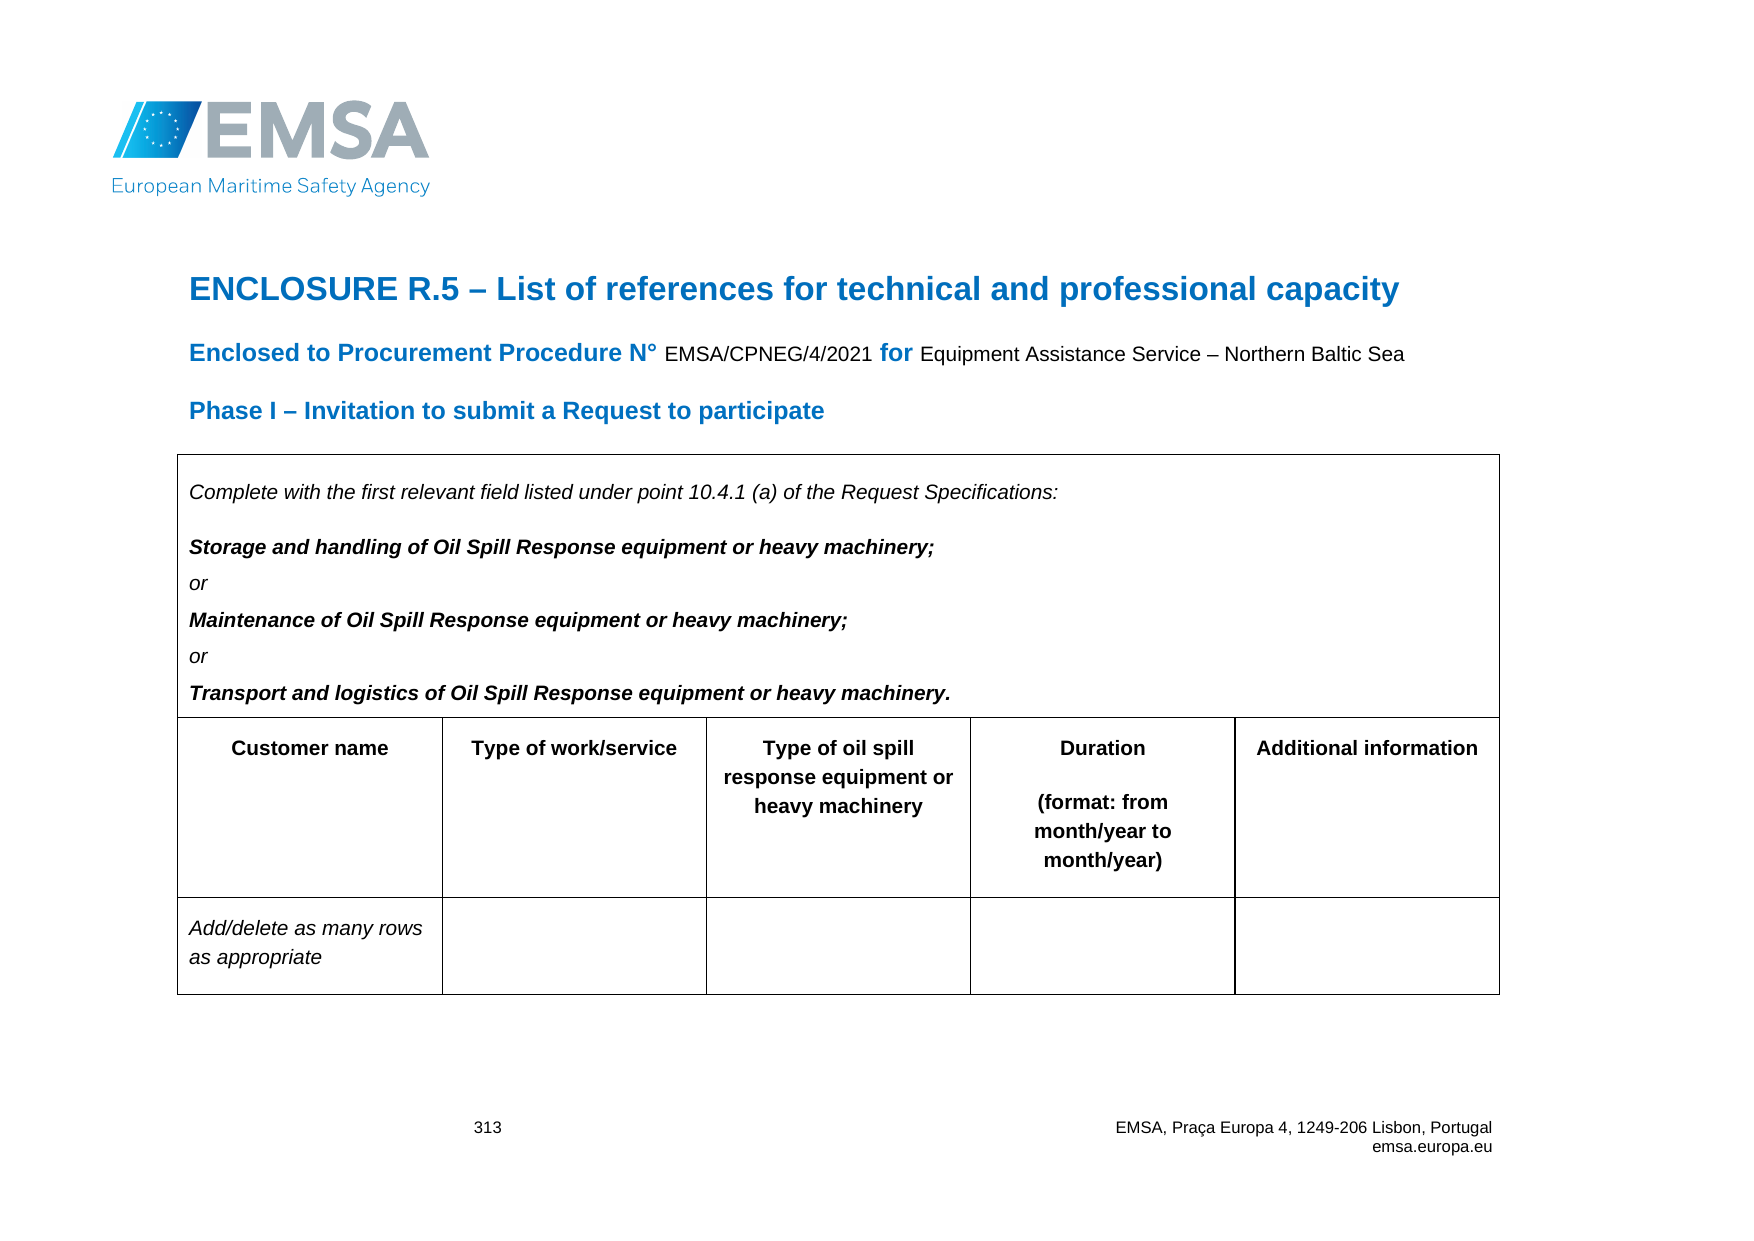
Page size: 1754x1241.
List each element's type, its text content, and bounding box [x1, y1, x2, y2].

text Phase I – Invitation to submit a Request to participate [189, 396, 1488, 424]
table_cell Type of work/service [443, 718, 706, 897]
table_cell Customer name [178, 718, 442, 897]
table_cell Add/delete as many rows as appropriate [178, 898, 442, 994]
table_cell [707, 898, 970, 994]
table_cell [443, 898, 706, 994]
table_cell [1236, 898, 1499, 994]
table_cell [971, 898, 1234, 994]
table_cell Duration (format: from month/year to month/year) [971, 718, 1234, 897]
table_header Complete with the first relevant field listed under point 10.4.1 (a) of the Request Specifications: Storage and handling of Oil Spill Response equipment or heavy machinery; or Maintenance of Oil Spill Response equipment or heavy machinery; or Transport and logistics of Oil Spill Response equipment or heavy machinery. [178, 455, 1499, 717]
table_cell Type of oil spill response equipment or heavy machinery [707, 718, 970, 897]
subtitle ENCLOSURE R.5 – List of references for technical and professional capacity [189, 268, 1488, 307]
table_cell Additional information [1236, 718, 1499, 897]
text Enclosed to Procurement Procedure N° for [189, 338, 1488, 366]
